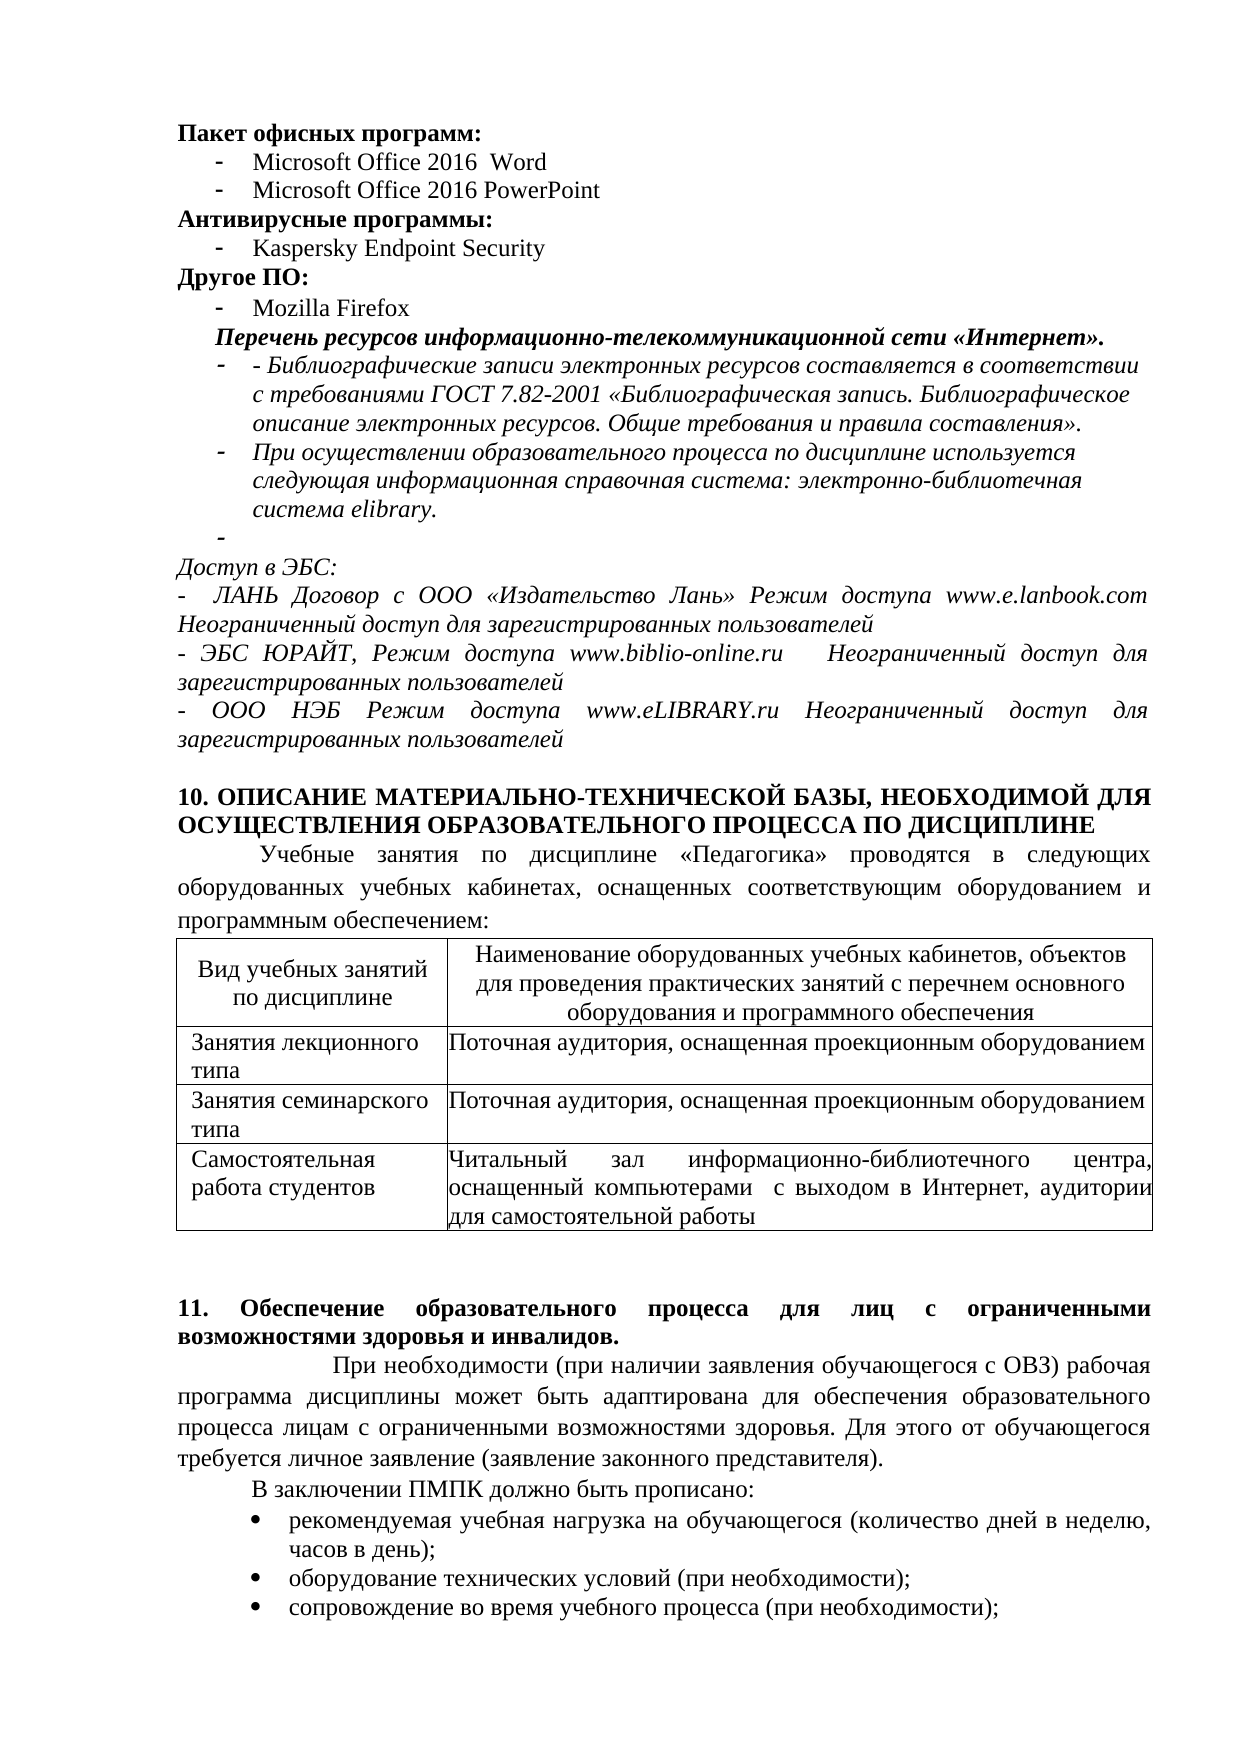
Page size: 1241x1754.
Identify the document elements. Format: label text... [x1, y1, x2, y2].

table_cell Занятия лекционного типа [177, 1027, 447, 1084]
text - ЛАНЬ Договор с ООО «Издательство Лань» Режим доступа www.e.lanbook.com Неограниченный доступ для зарегистрированных пользователей [177, 580, 1152, 638]
text 10. ОПИСАНИЕ МАТЕРИАЛЬНО-ТЕХНИЧЕСКОЙ БАЗЫ, НЕОБХОДИМОЙ ДЛЯ ОСУЩЕСТВЛЕНИЯ ОБРАЗОВАТЕЛЬНОГО ПРОЦЕССА ПО ДИСЦИПЛИНЕ [177, 782, 1152, 839]
text Доступ в ЭБС: [177, 552, 1152, 580]
list Mozilla Firefox [215, 293, 1152, 322]
text Перечень ресурсов информационно-телекоммуникационной сети «Интернет». [215, 322, 1152, 350]
text Антивирусные программы: [177, 204, 1152, 233]
list Microsoft Office 2016 PowerPoint [215, 176, 1152, 204]
text В заключении ПМПК должно быть прописано: [177, 1474, 1152, 1503]
table_header Вид учебных занятий по дисциплине [177, 939, 447, 1026]
list сопровождение во время учебного процесса (при необходимости); [251, 1592, 1152, 1620]
text - ООО НЭБ Режим доступа www.eLIBRARY.ru Неограниченный доступ для зарегистрированных пользователей [177, 695, 1152, 753]
table_cell Самостоятельная работа студентов [177, 1144, 447, 1230]
text - ЭБС ЮРАЙТ, Режим доступа www.biblio-online.ru Неограниченный доступ для зарегистрированных пользователей [177, 638, 1152, 695]
list При осуществлении образовательного процесса по дисциплине используется следующая информационная справочная система: электронно-библиотечная система elibrary. [215, 437, 1152, 523]
list Kaspersky Endpoint Security [215, 233, 1152, 262]
table_cell Занятия семинарского типа [177, 1085, 447, 1143]
list рекомендуемая учебная нагрузка на обучающегося (количество дней в неделю, часов в день); [251, 1505, 1152, 1563]
list оборудование технических условий (при необходимости); [251, 1563, 1152, 1592]
table_cell Читальный зал информационно-библиотечного центра, оснащенный компьютерами с выходом в Интернет, аудитории для самостоятельной работы [448, 1144, 1152, 1230]
text 11. Обеспечение образовательного процесса для лиц с ограниченными возможностями здоровья и инвалидов. [177, 1293, 1152, 1350]
text Другое ПО: [177, 262, 1152, 291]
text При необходимости (при наличии заявления обучающегося с ОВЗ) рабочая программа дисциплины может быть адаптирована для обеспечения образовательного процесса лицам с ограниченными возможностями здоровья. Для этого от обучающегося требуется личное заявление (заявление законного представителя). [177, 1350, 1152, 1472]
list - Библиографические записи электронных ресурсов составляется в соответствии с требованиями ГОСТ 7.82-2001 «Библиографическая запись. Библиографическое описание электронных ресурсов. Общие требования и правила составления». [215, 350, 1152, 437]
text Пакет офисных программ: [177, 118, 1152, 147]
table_cell Поточная аудитория, оснащенная проекционным оборудованием [448, 1027, 1152, 1084]
table_cell Поточная аудитория, оснащенная проекционным оборудованием [448, 1085, 1152, 1143]
list Microsoft Office 2016 Word [215, 147, 1152, 176]
text Учебные занятия по дисциплине «Педагогика» проводятся в следующих оборудованных учебных кабинетах, оснащенных соответствующим оборудованием и программным обеспечением: [177, 839, 1152, 934]
table_header Наименование оборудованных учебных кабинетов, объектов для проведения практических занятий с перечнем основного оборудования и программного обеспечения [448, 939, 1152, 1026]
